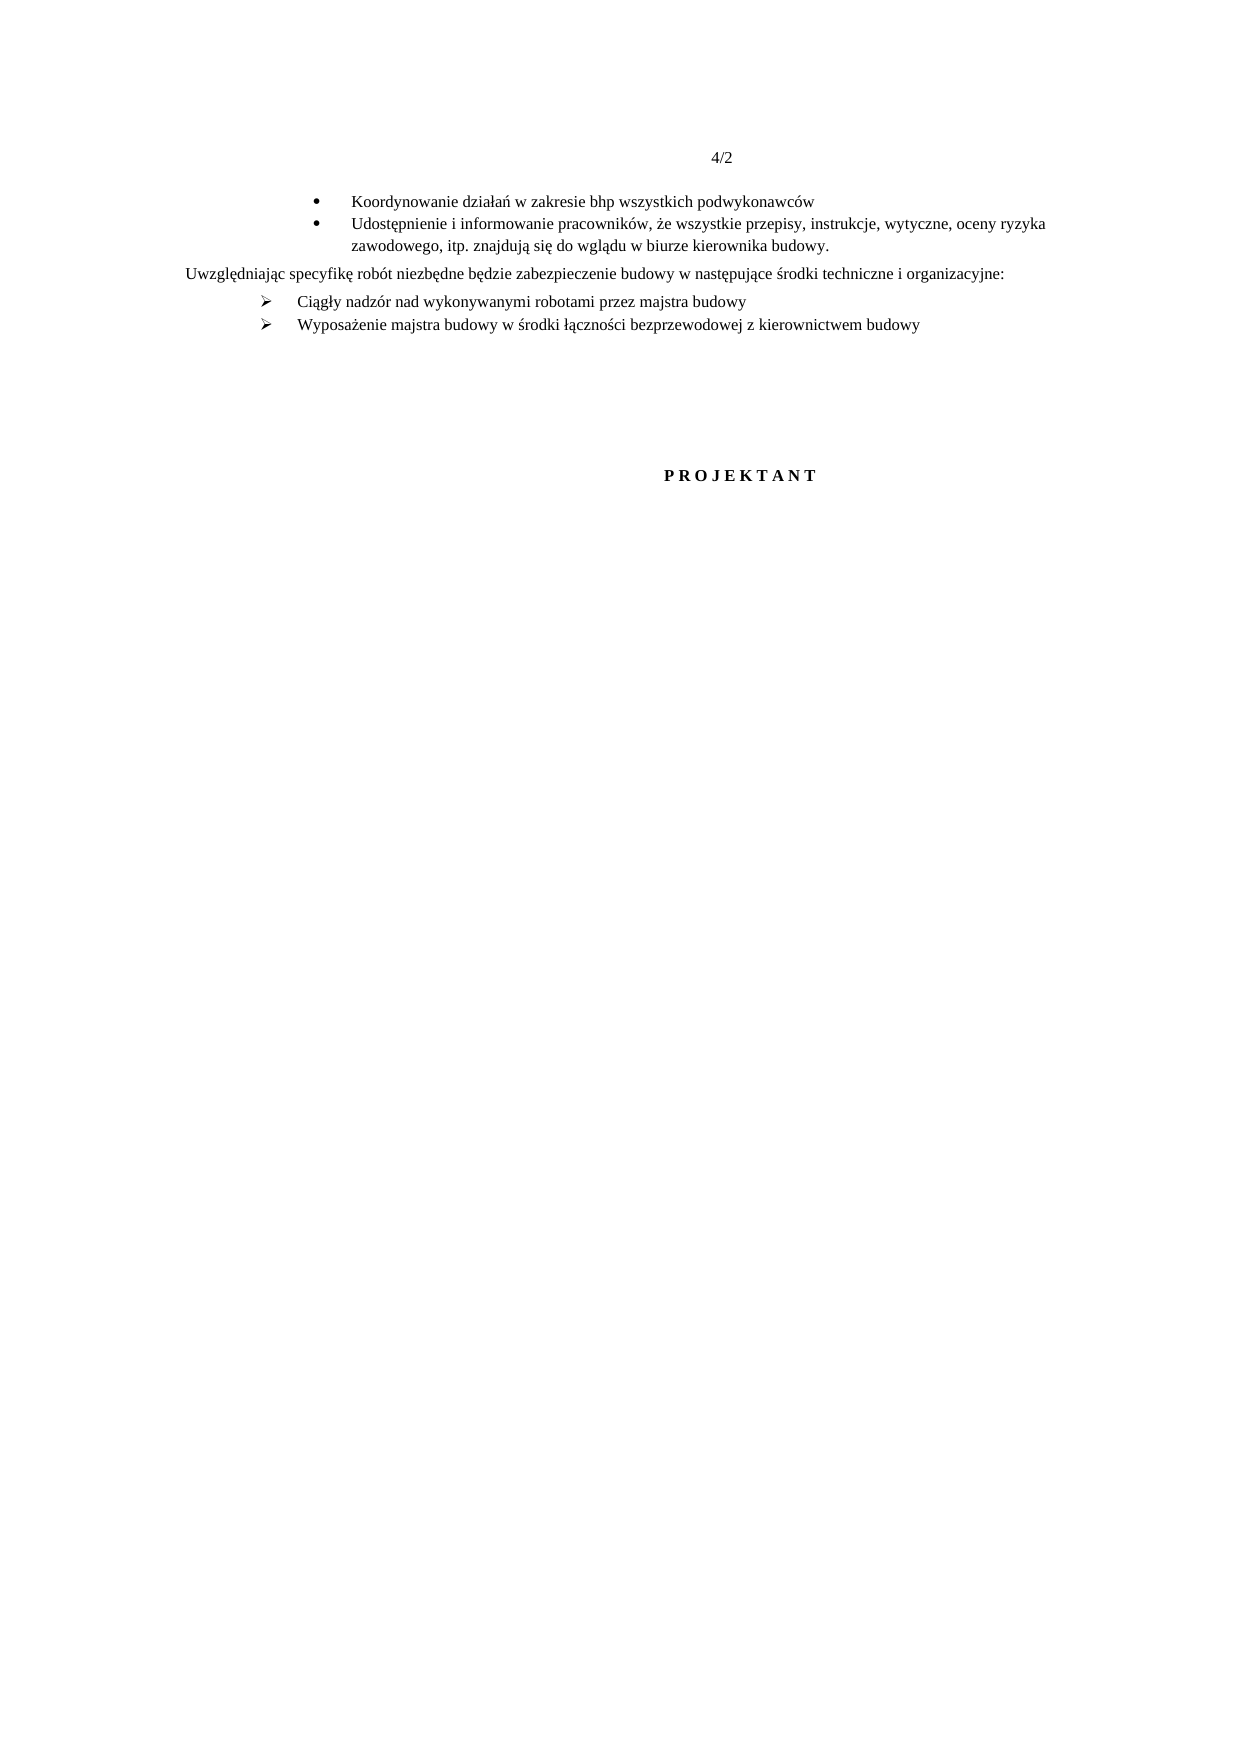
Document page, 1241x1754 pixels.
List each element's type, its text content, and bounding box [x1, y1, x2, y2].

list Koordynowanie działań w zakresie bhp wszystkich podwykonawców [313, 192, 1093, 211]
text P R O J E K T A N T [590, 466, 1093, 485]
list 4/2 [351, 148, 1093, 167]
list Wyposażenie majstra budowy w środki łączności bezprzewodowej z kierownictwem budowy [259, 314, 1093, 333]
list Udostępnienie i informowanie pracowników, że wszystkie przepisy, instrukcje, wytyczne, oceny ryzyka zawodowego, itp. znajdują się do wglądu w biurze kierownika budowy. [313, 214, 1093, 255]
list Ciągły nadzór nad wykonywanymi robotami przez majstra budowy [259, 292, 1093, 311]
text Uwzględniając specyfikę robót niezbędne będzie zabezpieczenie budowy w następujące środki techniczne i organizacyjne: [185, 264, 1093, 283]
